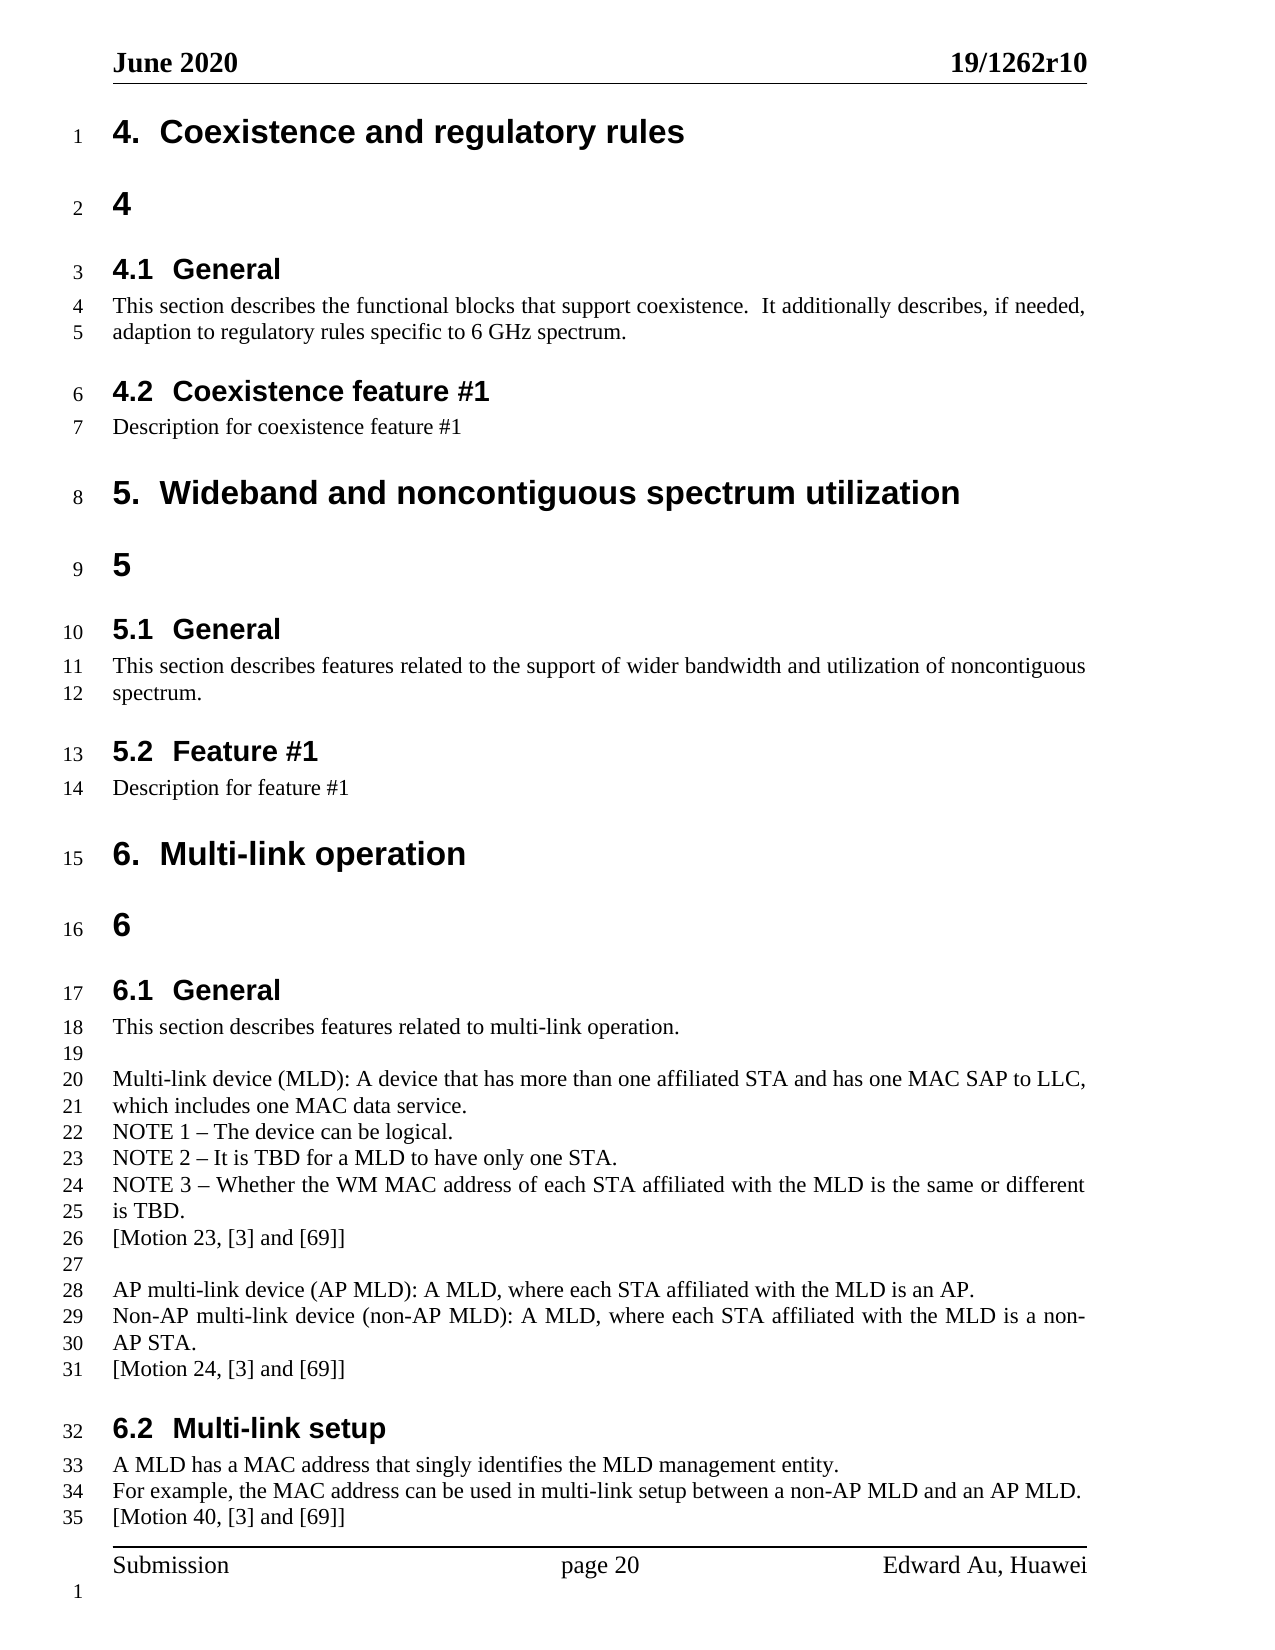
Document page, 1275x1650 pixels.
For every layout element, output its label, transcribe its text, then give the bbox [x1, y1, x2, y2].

text [Motion 23, [3] and [69]] [112, 1223, 1087, 1250]
text AP multi-link device (AP MLD): A MLD, where each STA affiliated with the MLD is an AP. [112, 1276, 1087, 1303]
subtitle Coexistence and regulatory rules [112, 112, 1087, 151]
text [Motion 40, [3] and [69]] [112, 1503, 1087, 1530]
subtitle Multi-link setup [112, 1411, 1087, 1444]
subtitle Wideband and noncontiguous spectrum utilization [112, 473, 1087, 511]
text This section describes features related to the support of wider bandwidth and utilization of noncontiguous spectrum. [112, 652, 1087, 705]
text NOTE 1 – The device can be logical. [112, 1118, 1087, 1144]
subtitle Coexistence feature #1 [112, 373, 1087, 407]
text This section describes the functional blocks that support coexistence. It additionally describes, if needed, adaption to regulatory rules specific to 6 GHz spectrum. [112, 292, 1087, 344]
text Description for coexistence feature #1 [112, 413, 1087, 440]
text NOTE 2 – It is TBD for a MLD to have only one STA. [112, 1144, 1087, 1171]
subtitle General [112, 612, 1087, 646]
text NOTE 3 – Whether the WM MAC address of each STA affiliated with the MLD is the same or different is TBD. [112, 1171, 1087, 1223]
text This section describes features related to multi-link operation. [112, 1013, 1087, 1039]
text Description for feature #1 [112, 774, 1087, 800]
text [Motion 24, [3] and [69]] [112, 1355, 1087, 1382]
subtitle General [112, 252, 1087, 285]
text Non-AP multi-link device (non-AP MLD): A MLD, where each STA affiliated with the MLD is a non-AP STA. [112, 1303, 1087, 1355]
text For example, the MAC address can be used in multi-link setup between a non-AP MLD and an AP MLD. [112, 1477, 1087, 1503]
text Multi-link device (MLD): A device that has more than one affiliated STA and has one MAC SAP to LLC, which includes one MAC data service. [112, 1065, 1087, 1118]
subtitle Multi-link operation [112, 833, 1087, 872]
subtitle Feature #1 [112, 734, 1087, 768]
text A MLD has a MAC address that singly identifies the MLD management entity. [112, 1451, 1087, 1477]
subtitle General [112, 973, 1087, 1006]
